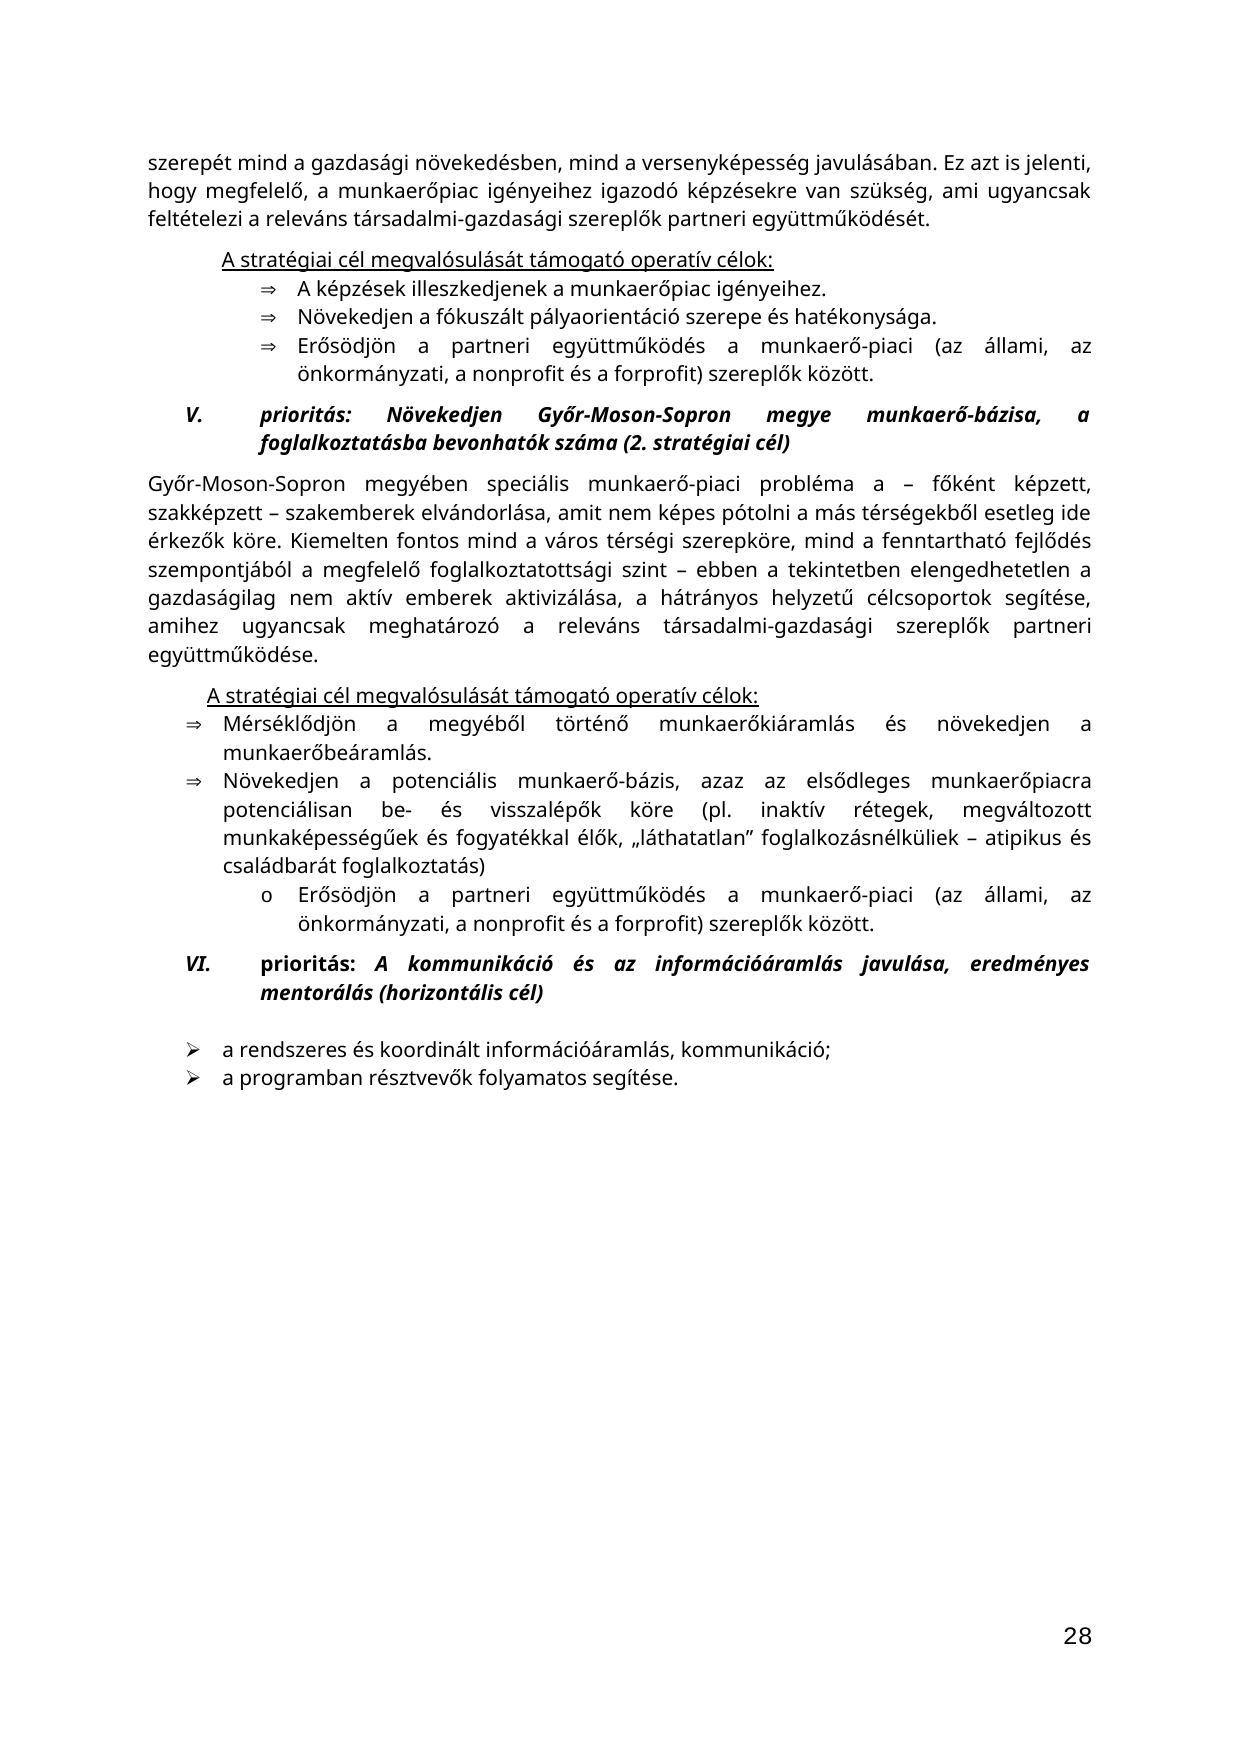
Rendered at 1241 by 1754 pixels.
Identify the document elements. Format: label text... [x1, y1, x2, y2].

text A stratégiai cél megvalósulását támogató operatív célok: [148, 245, 1093, 274]
list a rendszeres és koordinált információáramlás, kommunikáció; [185, 1035, 1093, 1063]
list Növekedjen a potenciális munkaerő-bázis, azaz az elsődleges munkaerőpiacra potenciálisan be- és visszalépők köre (pl. inaktív rétegek, megváltozott munkaképességűek és fogyatékkal élők, „láthatatlan” foglalkozásnélküliek – atipikus és családbarát foglalkoztatás) [185, 766, 1093, 880]
list a programban résztvevők folyamatos segítése. [185, 1063, 1093, 1092]
list Mérséklődjön a megyéből történő munkaerőkiáramlás és növekedjen a munkaerőbeáramlás. [185, 709, 1093, 766]
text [148, 148, 1093, 233]
list Erősödjön a partneri együttműködés a munkaerő-piaci (az állami, az önkormányzati, a nonprofit és a forprofit) szereplők között. [260, 880, 1093, 937]
list prioritás: Növekedjen Győr-Moson-Sopron megye munkaerő-bázisa, a foglalkoztatásba bevonhatók száma (2. stratégiai cél) [185, 400, 1093, 457]
list Erősödjön a partneri együttműködés a munkaerő-piaci (az állami, az önkormányzati, a nonprofit és a forprofit) szereplők között. [260, 331, 1093, 388]
list Növekedjen a fókuszált pályaorientáció szerepe és hatékonysága. [260, 302, 1093, 331]
list prioritás: A kommunikáció és az információáramlás javulása, eredményes mentorálás (horizontális cél) [185, 949, 1093, 1006]
text Győr-Moson-Sopron megyében speciális munkaerő-piaci probléma a – főként képzett, szakképzett – szakemberek elvándorlása, amit nem képes pótolni a más térségekből esetleg ide érkezők köre. Kiemelten fontos mind a város térségi szerepköre, mind a fenntartható fejlődés szempontjából a megfelelő foglalkoztatottsági szint – ebben a tekintetben elengedhetetlen a gazdaságilag nem aktív emberek aktivizálása, a hátrányos helyzetű célcsoportok segítése, amihez ugyancsak meghatározó a releváns társadalmi-gazdasági szereplők partneri együttműködése. [148, 469, 1093, 668]
text A stratégiai cél megvalósulását támogató operatív célok: [189, 681, 1093, 709]
list A képzések illeszkedjenek a munkaerőpiac igényeihez. [260, 274, 1093, 302]
